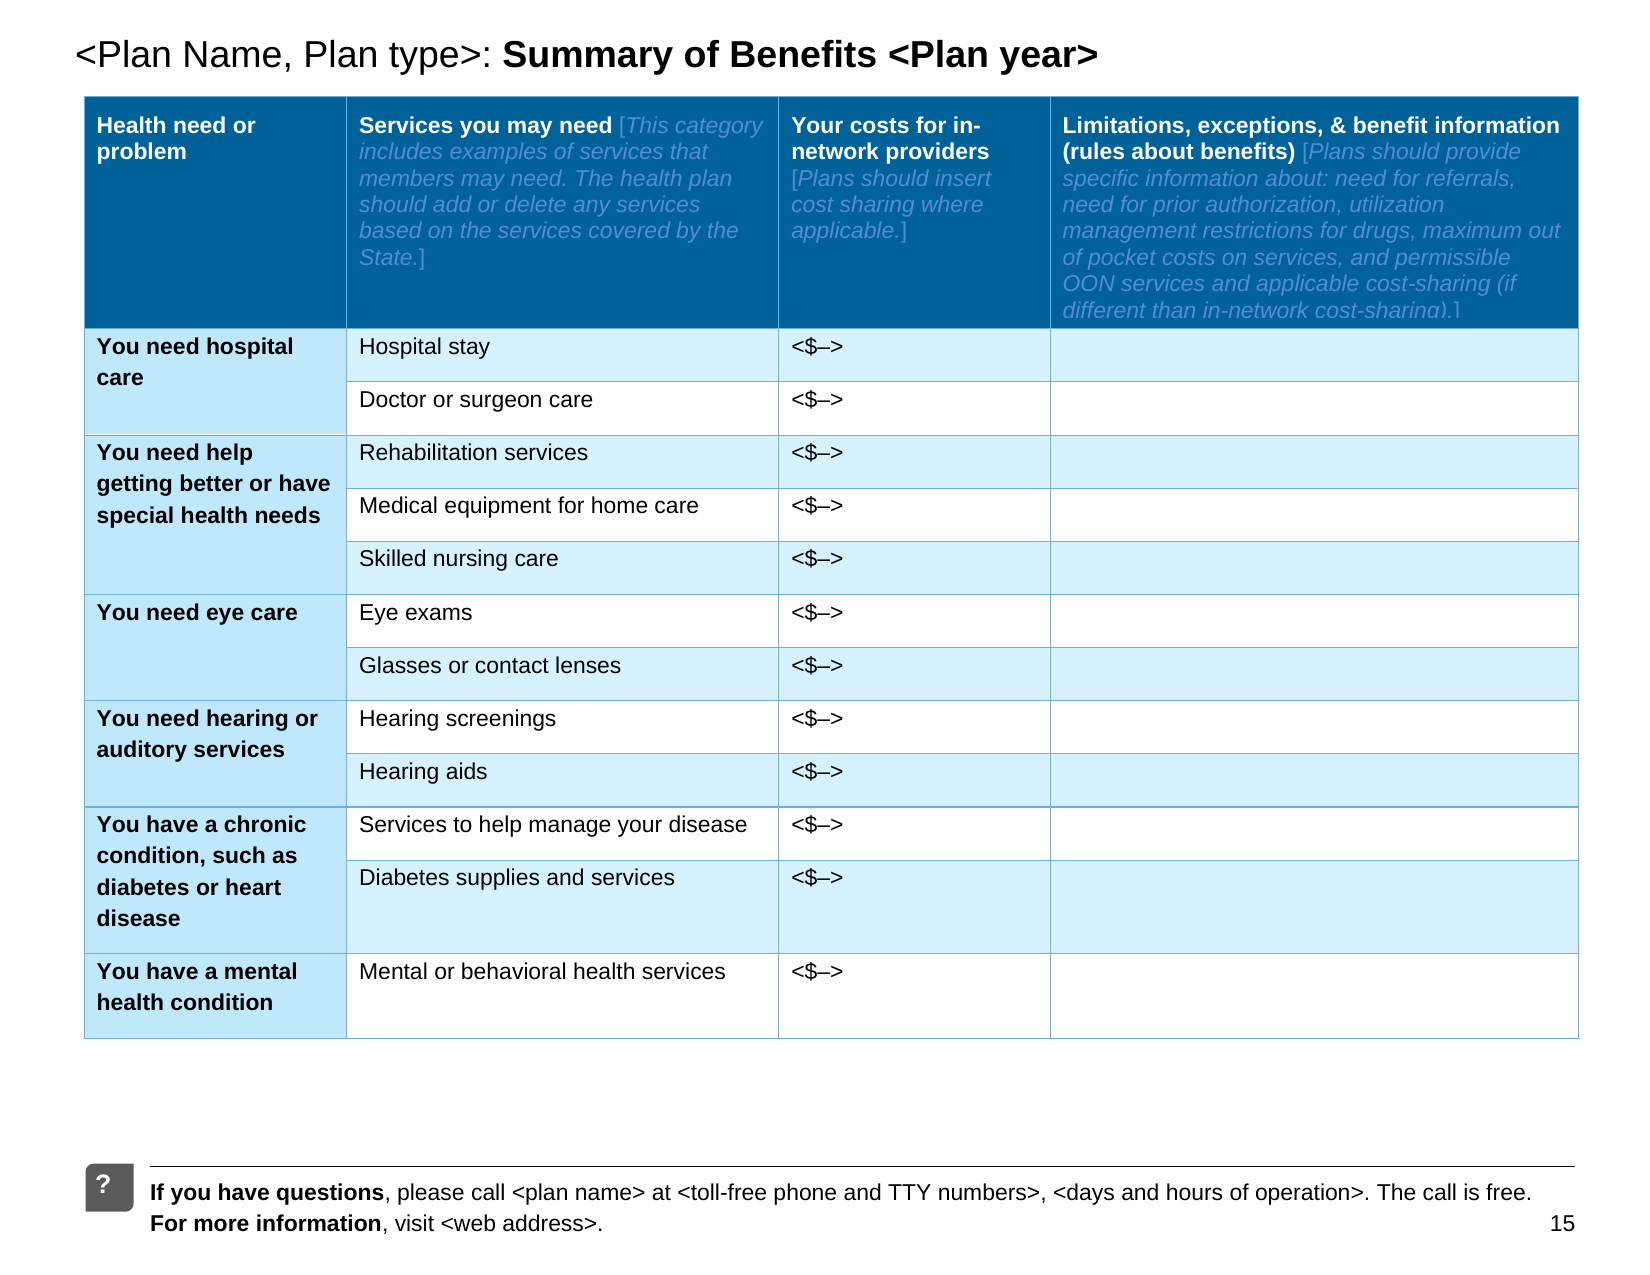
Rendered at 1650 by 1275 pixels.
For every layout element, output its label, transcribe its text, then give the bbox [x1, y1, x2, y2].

table_cell [1051, 954, 1578, 1038]
table_cell Hearing screenings [347, 701, 778, 753]
table_cell Rehabilitation services [347, 436, 778, 488]
table_cell You need hospital care [85, 329, 346, 434]
table_cell [1051, 382, 1578, 434]
table_cell Mental or behavioral health services [347, 954, 778, 1038]
table_cell <$–> [779, 436, 1050, 488]
table_cell [1051, 754, 1578, 806]
table_cell Medical equipment for home care [347, 489, 778, 541]
table_cell Services to help manage your disease [347, 808, 778, 859]
table_cell [1051, 329, 1578, 381]
table_cell Doctor or surgeon care [347, 382, 778, 434]
table_cell <$–> [779, 701, 1050, 753]
table_cell <$–> [779, 382, 1050, 434]
table_cell [1051, 808, 1578, 859]
table_header Your costs for in-network providers [Plans should insert cost sharing where applicable.] [779, 97, 1050, 328]
table_cell Diabetes supplies and services [347, 861, 778, 953]
table_cell <$–> [779, 329, 1050, 381]
table_cell You need hearing or auditory services [85, 701, 346, 806]
table_cell <$–> [779, 808, 1050, 859]
table_cell Hearing aids [347, 754, 778, 806]
table_cell <$–> [779, 542, 1050, 594]
table_cell <$–> [779, 595, 1050, 647]
table_cell [1051, 542, 1578, 594]
table_cell [1051, 648, 1578, 700]
table_header Services you may need [This category includes examples of services that members may need. The health plan should add or delete any services based on the services covered by the State.] [347, 97, 778, 328]
table_cell <$–> [779, 861, 1050, 953]
table_cell [1051, 861, 1578, 953]
table_cell You need help getting better or have special health needs [85, 436, 346, 594]
table_cell <$–> [779, 648, 1050, 700]
table_cell <$–> [779, 754, 1050, 806]
table_cell [1051, 595, 1578, 647]
table_cell [1051, 701, 1578, 753]
table_cell Hospital stay [347, 329, 778, 381]
table_cell Eye exams [347, 595, 778, 647]
table_cell You have a mental health condition [85, 954, 346, 1038]
table_header Limitations, exceptions, & benefit information (rules about benefits) [Plans should provide specific information about: need for referrals, need for prior authorization, utilization management restrictions for drugs, maximum out of pocket costs on services, and permissible OON services and applicable cost-sharing (if different than in-network cost-sharing).] [1051, 97, 1578, 328]
table_cell Skilled nursing care [347, 542, 778, 594]
table_cell You have a chronic condition, such as diabetes or heart disease [85, 808, 346, 953]
table_cell <$–> [779, 489, 1050, 541]
table_cell You need eye care [85, 595, 346, 700]
table_cell <$–> [779, 954, 1050, 1038]
table_cell [1051, 489, 1578, 541]
table_cell [1051, 436, 1578, 488]
table_cell Glasses or contact lenses [347, 648, 778, 700]
table_header Health need or problem [85, 97, 346, 328]
